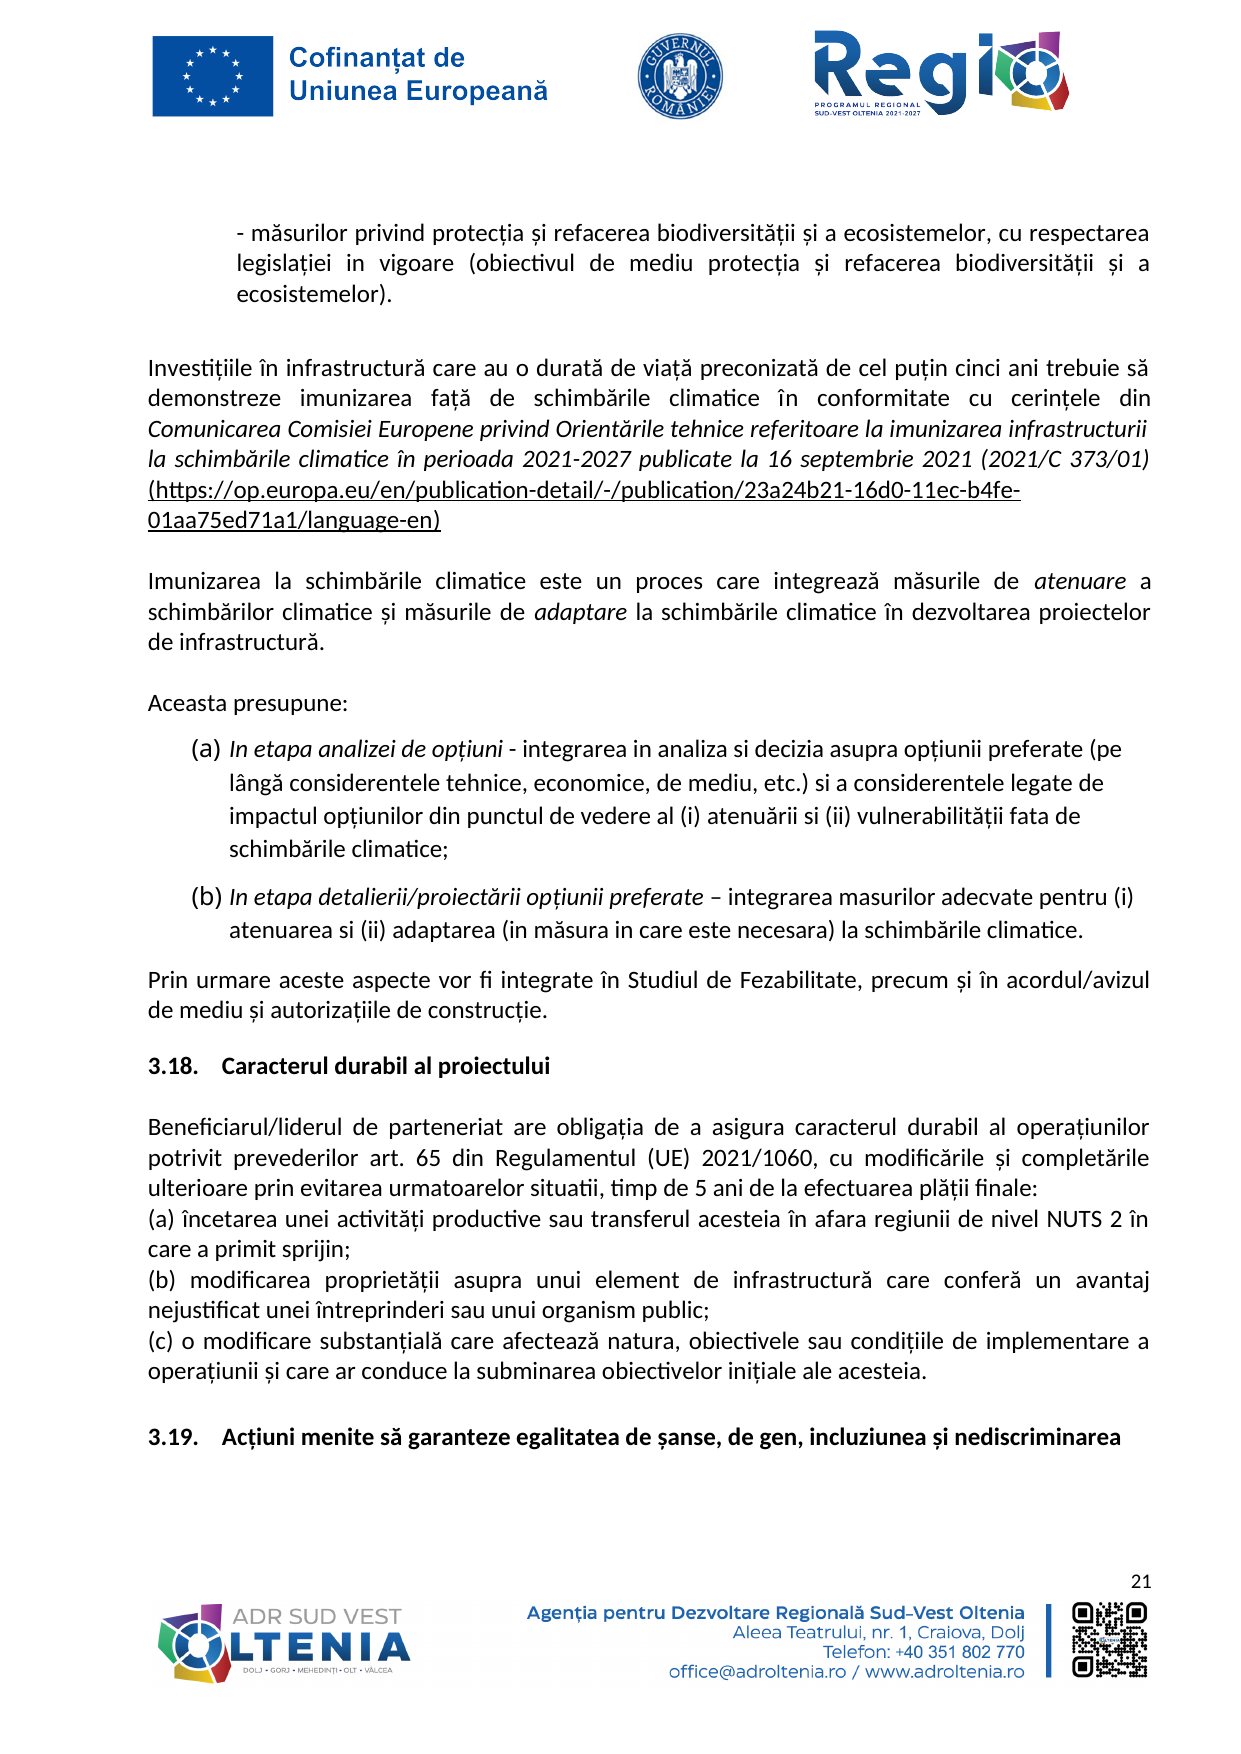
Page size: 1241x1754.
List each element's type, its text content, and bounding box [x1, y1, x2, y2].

text (a) încetarea unei activități productive sau transferul acesteia în afara regiunii de nivel NUTS 2 în care a primit sprijin; [148, 1203, 1152, 1264]
text - măsurilor privind protecția și refacerea biodiversității și a ecosistemelor, cu respectarea legislației in vigoare (obiectivul de mediu protecția și refacerea biodiversității și a ecosistemelor). [236, 217, 1152, 309]
text Investițiile în infrastructură care au o durată de viață preconizată de cel puțin cinci ani trebuie să demonstreze imunizarea față de schimbările climatice în conformitate cu cerințele din Comunicarea Comisiei Europene privind Orientările tehnice referitoare la imunizarea infrastructurii la schimbările climatice în perioada 2021-2027 publicate la 16 septembrie 2021 (2021/C 373/01) (https://op.europa.eu/en/publication-detail/-/publication/23a24b21-16d0-11ec-b4fe-01aa75ed71a1/language-en) [148, 352, 1152, 535]
text Prin urmare aceste aspecte vor fi integrate în Studiul de Fezabilitate, precum și în acordul/avizul de mediu și autorizațiile de construcție. [148, 964, 1152, 1025]
text (c) o modificare substanțială care afectează natura, obiectivele sau condițiile de implementare a operațiunii și care ar conduce la subminarea obiectivelor inițiale ale acesteia. [148, 1325, 1152, 1386]
text Aceasta presupune: [148, 687, 1152, 718]
text Beneficiarul/liderul de parteneriat are obligația de a asigura caracterul durabil al operațiunilor potrivit prevederilor art. 65 din Regulamentul (UE) 2021/1060, cu modificările și completările ulterioare prin evitarea urmatoarelor situatii, timp de 5 ani de la efectuarea plății finale: [148, 1111, 1152, 1203]
picture [147, 31, 550, 120]
text (b) modificarea proprietății asupra unui element de infrastructură care conferă un avantaj nejustificat unei întreprinderi sau unui organism public; [148, 1264, 1152, 1325]
list In etapa detalierii/proiectării opțiunii preferate – integrarea masurilor adecvate pentru (i) atenuarea si (ii) adaptarea (in măsura in care este necesara) la schimbările climatice. [191, 878, 1152, 945]
subtitle 3.19. Acțiuni menite să garanteze egalitatea de șanse, de gen, incluziunea și nediscriminarea [148, 1421, 1152, 1451]
picture [148, 1593, 1152, 1691]
list In etapa analizei de opțiuni - integrarea in analiza si decizia asupra opțiunii preferate (pe lângă considerentele tehnice, economice, de mediu, etc.) si a considerentele legate de impactul opțiunilor din punctul de vedere al (i) atenuării si (ii) vulnerabilității fata de schimbările climatice; [191, 730, 1152, 863]
text Imunizarea la schimbările climatice este un proces care integrează măsurile de atenuare a schimbărilor climatice și măsurile de adaptare la schimbările climatice în dezvoltarea proiectelor de infrastructură. [148, 565, 1152, 657]
picture [812, 29, 1071, 119]
picture [633, 31, 728, 121]
subtitle 3.18. Caracterul durabil al proiectului [148, 1050, 1152, 1081]
